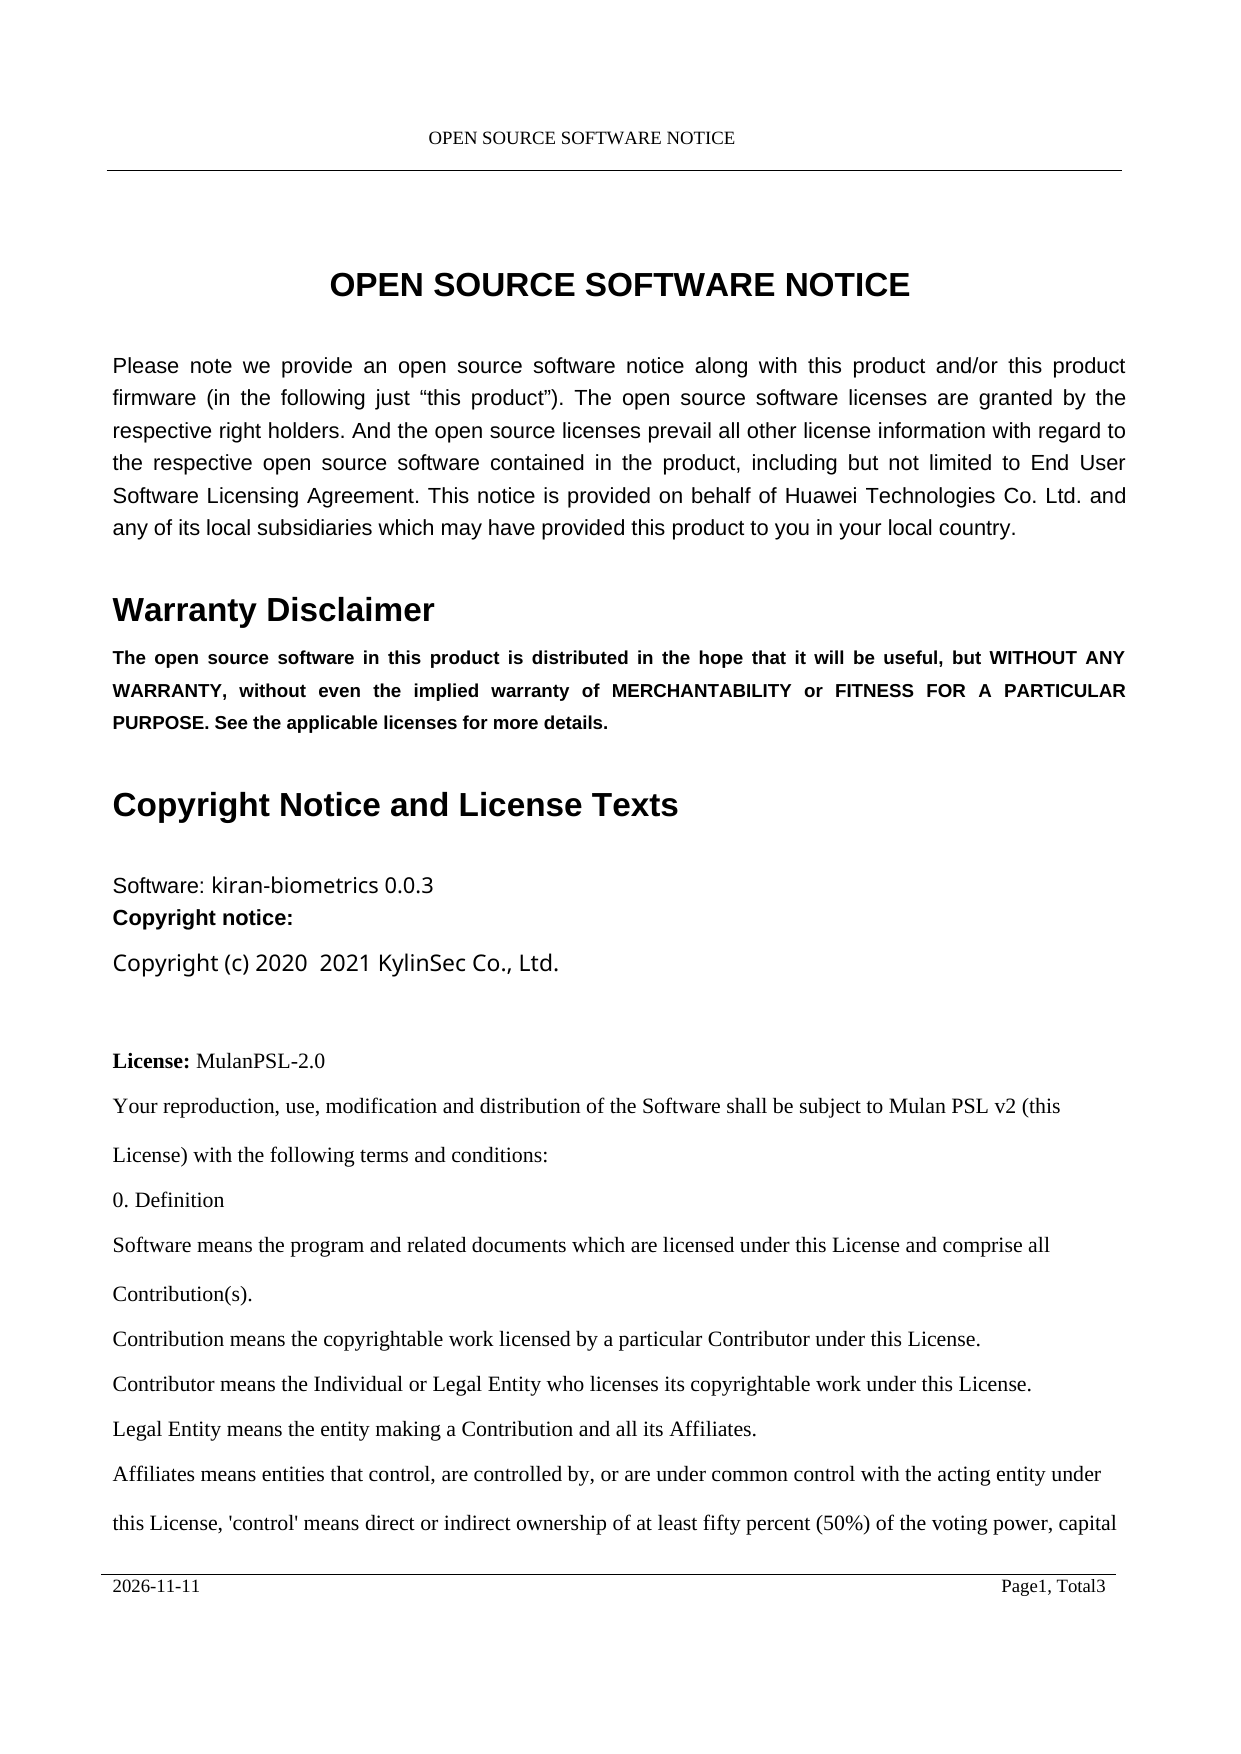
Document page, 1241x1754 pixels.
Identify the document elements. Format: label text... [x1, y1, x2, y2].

text License: MulanPSL-2.0 [112, 1044, 1128, 1077]
text Contributor means the Individual or Legal Entity who licenses its copyrightable work under this License. [112, 1367, 1128, 1399]
text Your reproduction, use, modification and distribution of the Software shall be subject to Mulan PSL v2 (this License) with the following terms and conditions: [112, 1089, 1128, 1170]
text Warranty Disclaimer [112, 576, 1128, 641]
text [112, 1457, 1128, 1538]
text Copyright (c) 2020 2021 KylinSec Co., Ltd. [112, 947, 1128, 1028]
text 0. Definition [112, 1183, 1128, 1216]
text OPEN SOURCE SOFTWARE NOTICE [112, 251, 1128, 316]
text Software: kiran-biometrics 0.0.3 [112, 869, 1128, 901]
text Contribution means the copyrightable work licensed by a particular Contributor under this License. [112, 1322, 1128, 1354]
text Software means the program and related documents which are licensed under this License and comprise all Contribution(s). [112, 1228, 1128, 1309]
text Please note we provide an open source software notice along with this product and/or this product firmware (in the following just “this product”). The open source software licenses are granted by the respective right holders. And the open source licenses prevail all other license information with regard to the respective open source software contained in the product, including but not limited to End User Software Licensing Agreement. This notice is provided on behalf of Huawei Technologies Co. Ltd. and any of its local subsidiaries which may have provided this product to you in your local country. [112, 349, 1128, 544]
text Copyright notice: [112, 901, 1128, 934]
text The open source software in this product is distributed in the hope that it will be useful, but WITHOUT ANY WARRANTY, without even the implied warranty of MERCHANTABILITY or FITNESS FOR A PARTICULAR PURPOSE. See the applicable licenses for more details. [112, 641, 1128, 739]
text Copyright Notice and License Texts [112, 771, 1128, 836]
text Legal Entity means the entity making a Contribution and all its Affiliates. [112, 1412, 1128, 1445]
